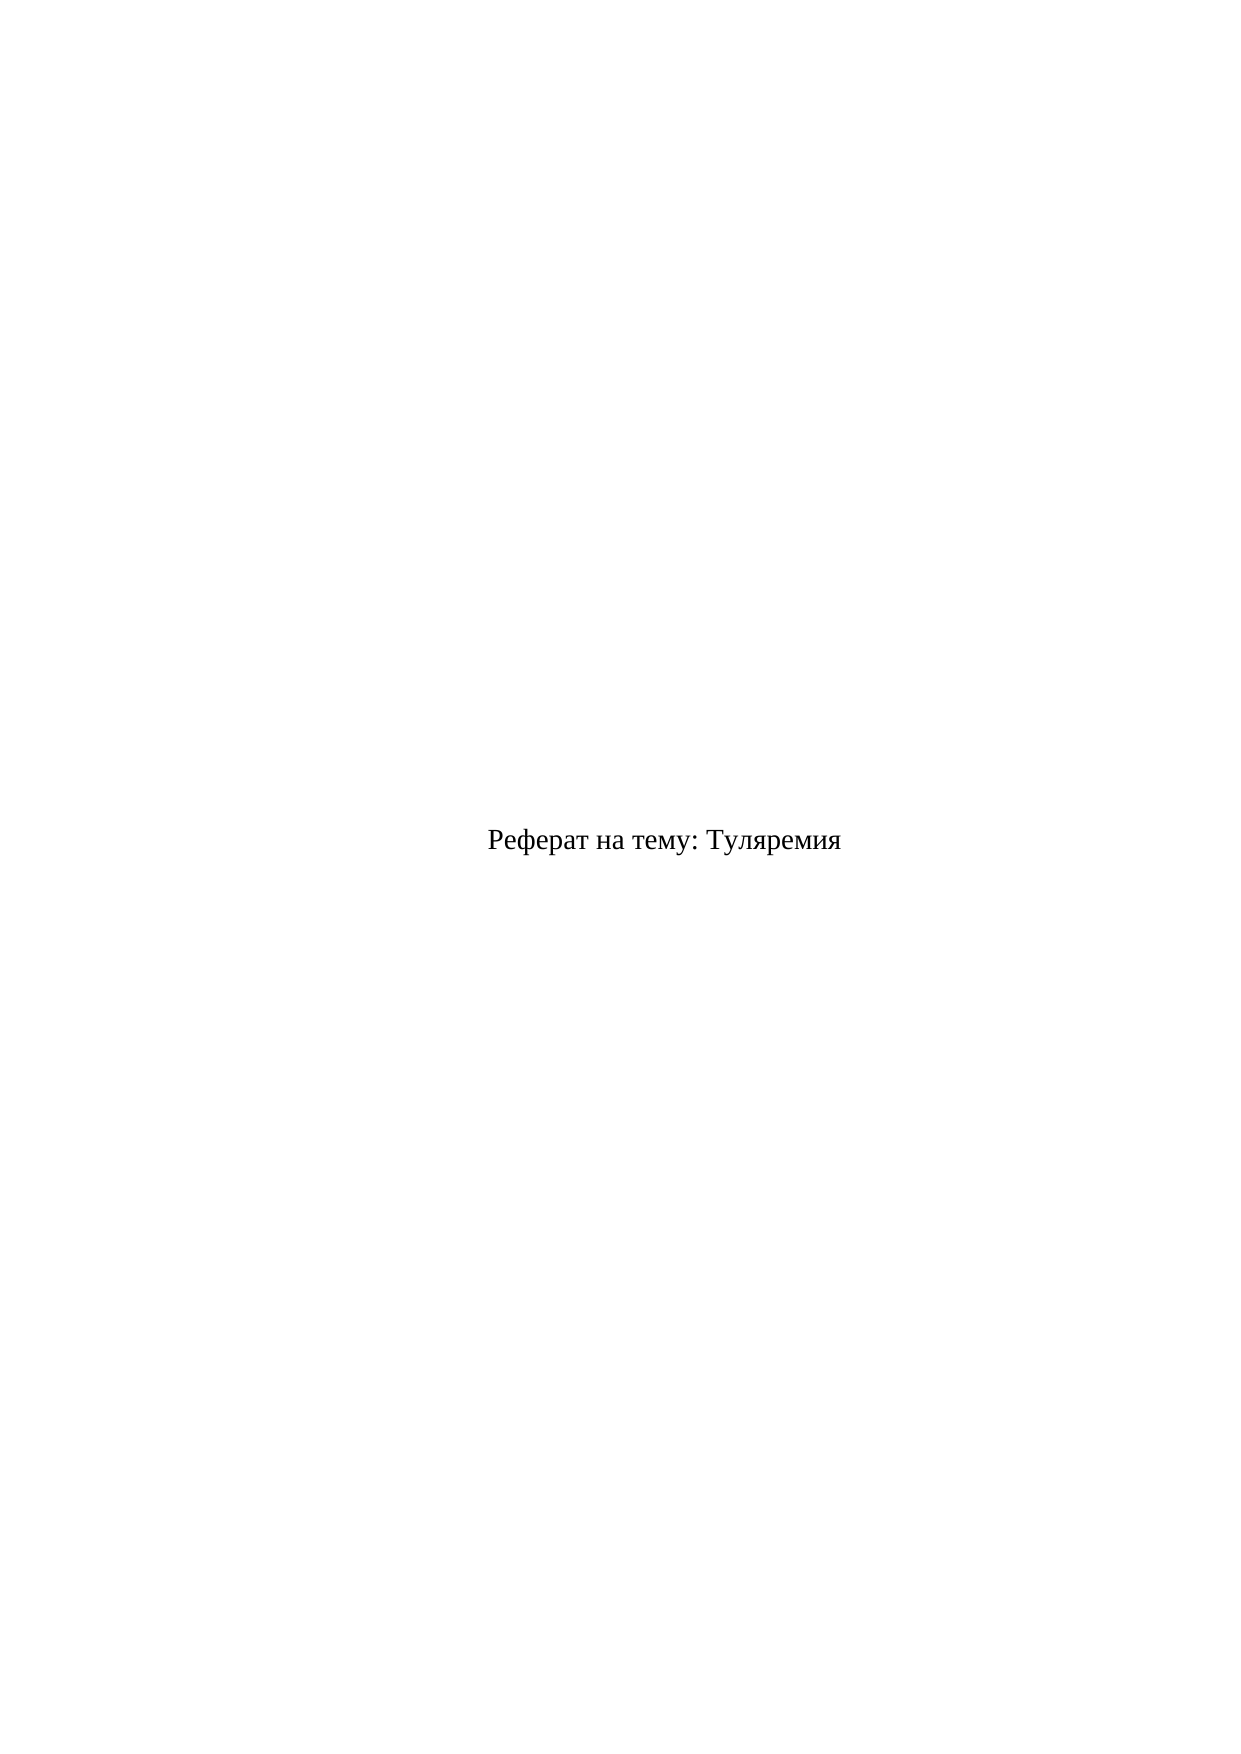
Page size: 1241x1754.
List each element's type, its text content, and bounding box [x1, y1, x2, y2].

text Реферат на тему: Туляремия [177, 822, 1152, 856]
